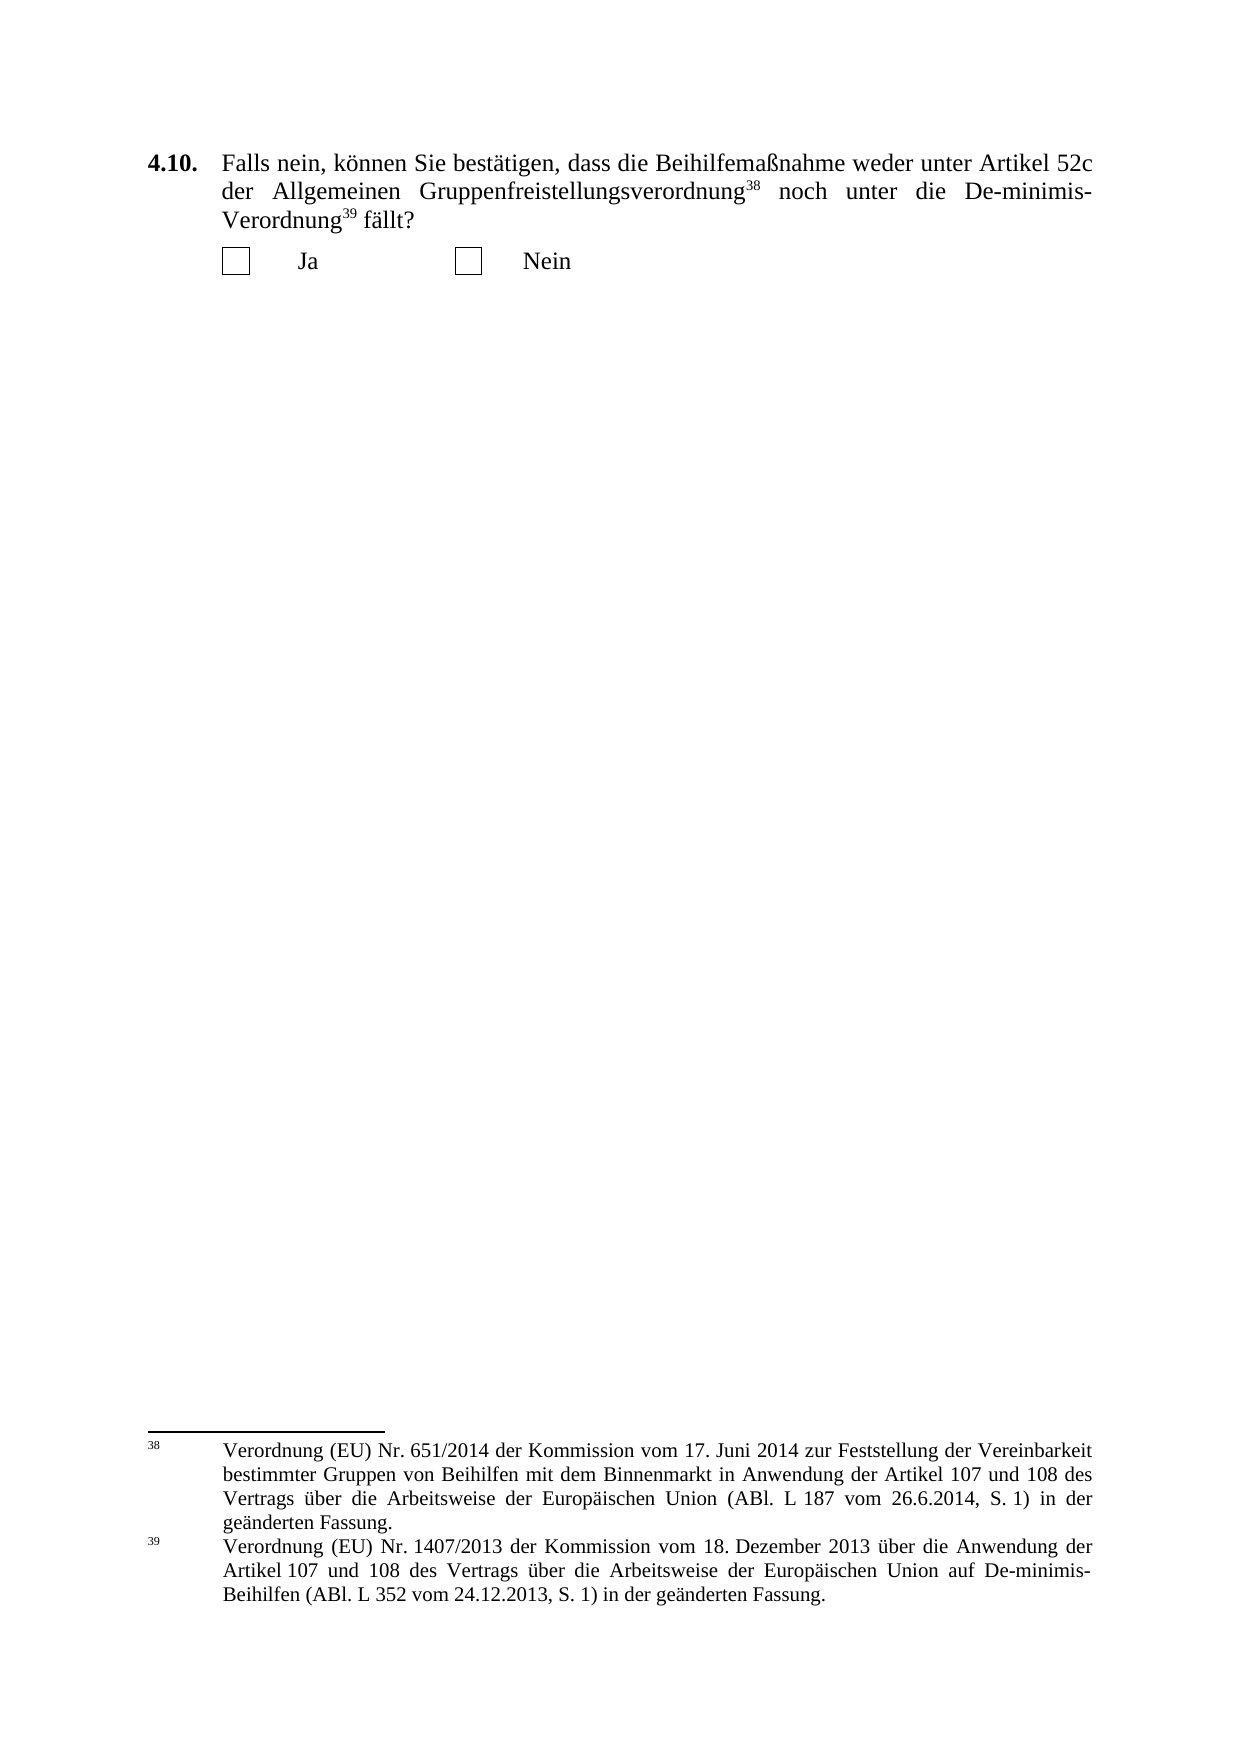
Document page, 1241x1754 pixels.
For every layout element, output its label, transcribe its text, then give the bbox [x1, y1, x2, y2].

list Falls nein, können Sie bestätigen, dass die Beihilfemaßnahme weder unter Artikel 52c der Allgemeinen Gruppenfreistellungsverordnung noch unter die De-minimis-Verordnung fällt? [148, 148, 1093, 234]
text Ja Nein [148, 246, 1093, 275]
